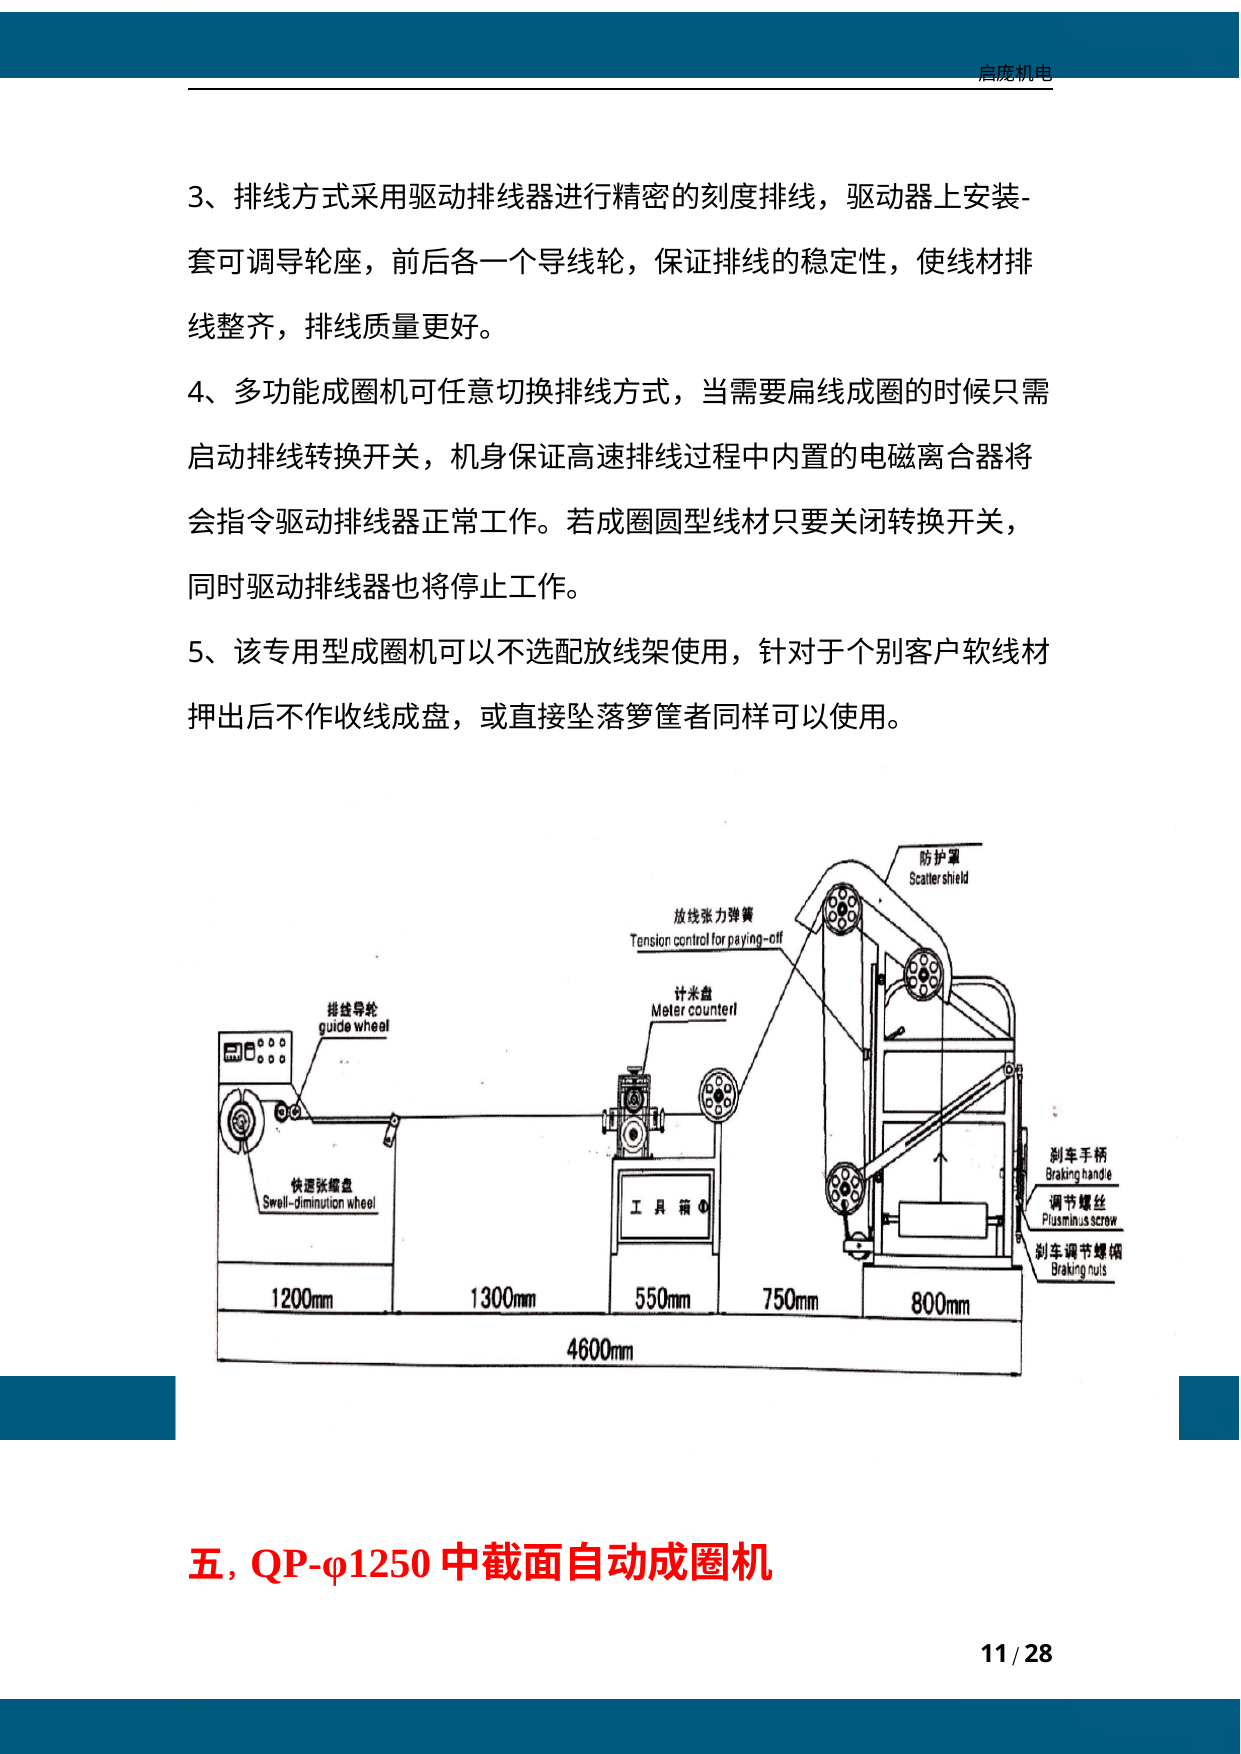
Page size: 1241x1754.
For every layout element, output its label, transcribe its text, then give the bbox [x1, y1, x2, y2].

text 5、该专用型成圈机可以不选配放线架使用，针对于个别客户软线材押出后不作收线成盘，或直接坠落箩筐者同样可以使用。 [187, 617, 1053, 747]
text 4、多功能成圈机可任意切换排线方式，当需要扁线成圈的时候只需启动排线转换开关，机身保证高速排线过程中内置的电磁离合器将会指令驱动排线器正常工作。若成圈圆型线材只要关闭转换开关，同时驱动排线器也将停止工作。 [187, 357, 1053, 617]
text 五，QP-φ1250中截面自动成圈机 [187, 1527, 1053, 1592]
picture [176, 760, 1179, 1461]
text 3、排线方式采用驱动排线器进行精密的刻度排线，驱动器上安装-套可调导轮座，前后各一个导线轮，保证排线的稳定性，使线材排线整齐，排线质量更好。 [187, 162, 1053, 357]
